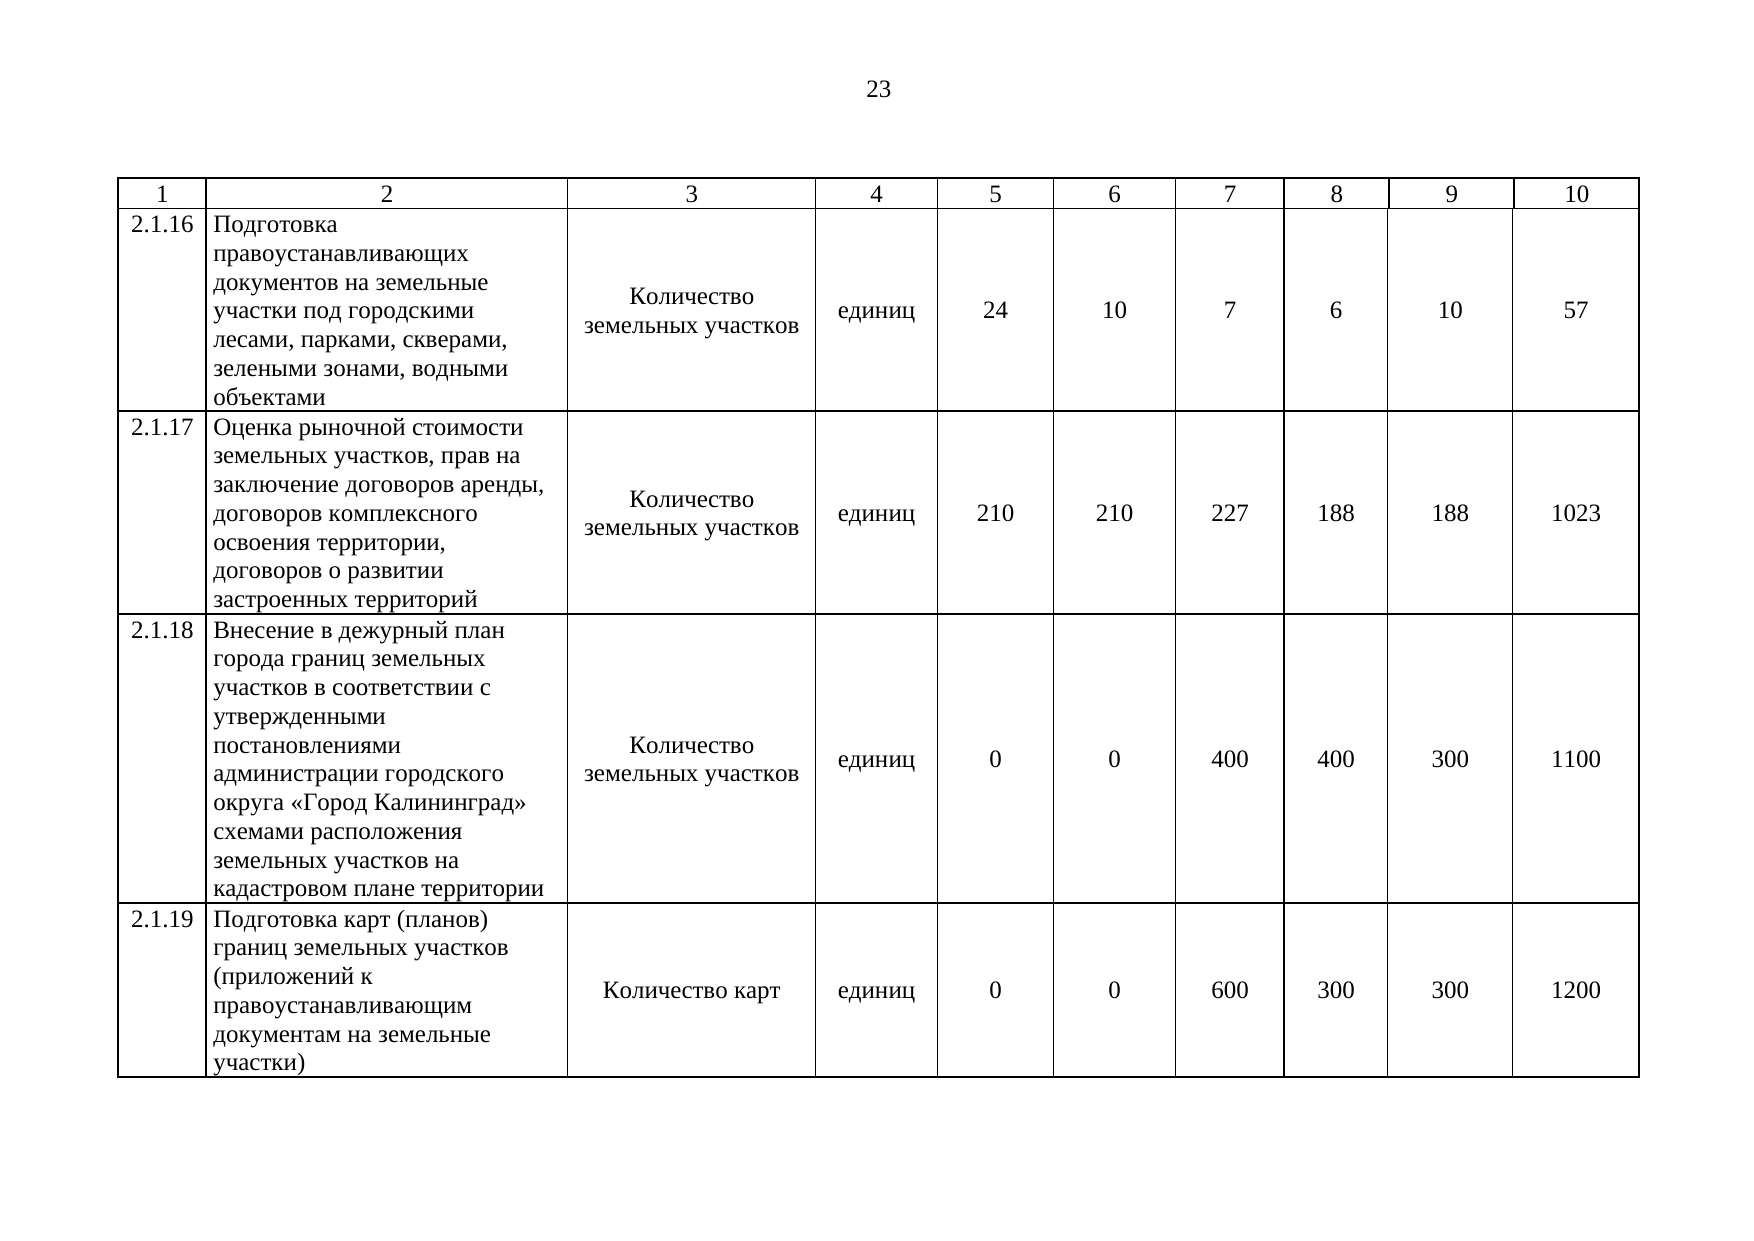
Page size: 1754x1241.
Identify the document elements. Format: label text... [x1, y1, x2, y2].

table_cell 210 [938, 412, 1053, 613]
table_cell 300 [1388, 904, 1512, 1076]
table_cell 10 [1388, 209, 1512, 410]
table_cell 2.1.18 [119, 615, 205, 902]
table_cell Количество карт [568, 904, 815, 1076]
table_header 9 [1390, 179, 1513, 207]
table_cell 1023 [1513, 412, 1638, 613]
table_cell 2.1.19 [119, 904, 205, 1076]
table_cell Внесение в дежурный план города границ земельных участков в соответствии с утвержденными постановлениями администрации городского округа «Город Калининград» схемами расположения земельных участков на кадастровом плане территории [207, 615, 567, 902]
table_cell Подготовка карт (планов) границ земельных участков (приложений к правоустанавливающим документам на земельные участки) [207, 904, 567, 1076]
table_header 5 [938, 179, 1053, 207]
table_cell единиц [816, 904, 937, 1076]
table_cell единиц [816, 412, 937, 613]
table_header 2 [207, 179, 567, 207]
table_cell 227 [1176, 412, 1283, 613]
table_cell 57 [1513, 209, 1638, 410]
table_header 7 [1176, 179, 1283, 207]
table_cell 1100 [1513, 615, 1638, 902]
table_cell 400 [1285, 615, 1387, 902]
table_cell единиц [816, 209, 937, 410]
table_cell 188 [1388, 412, 1512, 613]
table_cell Количество земельных участков [568, 412, 815, 613]
table_cell 2.1.17 [119, 412, 205, 613]
table_header 8 [1285, 179, 1388, 207]
table_header 10 [1515, 179, 1638, 207]
table_cell 2.1.16 [119, 209, 205, 410]
table_cell 0 [938, 904, 1053, 1076]
table_cell 1200 [1513, 904, 1638, 1076]
table_cell 6 [1285, 209, 1387, 410]
table_header 1 [119, 179, 205, 207]
table_cell Количество земельных участков [568, 209, 815, 410]
table_header 3 [568, 179, 815, 207]
table_cell 188 [1285, 412, 1387, 613]
table_cell Количество земельных участков [568, 615, 815, 902]
table_cell 24 [938, 209, 1053, 410]
table_cell Подготовка правоустанавливающих документов на земельные участки под городскими лесами, парками, скверами, зелеными зонами, водными объектами [207, 209, 567, 410]
table_cell 300 [1388, 615, 1512, 902]
table_cell 300 [1285, 904, 1387, 1076]
table_cell 10 [1054, 209, 1175, 410]
table_header 6 [1054, 179, 1175, 207]
table_cell Оценка рыночной стоимости земельных участков, прав на заключение договоров аренды, договоров комплексного освоения территории, договоров о развитии застроенных территорий [207, 412, 567, 613]
table_cell единиц [816, 615, 937, 902]
table_cell 7 [1176, 209, 1283, 410]
table_cell 0 [1054, 904, 1175, 1076]
table_cell 0 [938, 615, 1053, 902]
table_cell 210 [1054, 412, 1175, 613]
table_cell 0 [1054, 615, 1175, 902]
table_cell 400 [1176, 615, 1283, 902]
table_cell 600 [1176, 904, 1283, 1076]
table_header 4 [816, 179, 937, 207]
